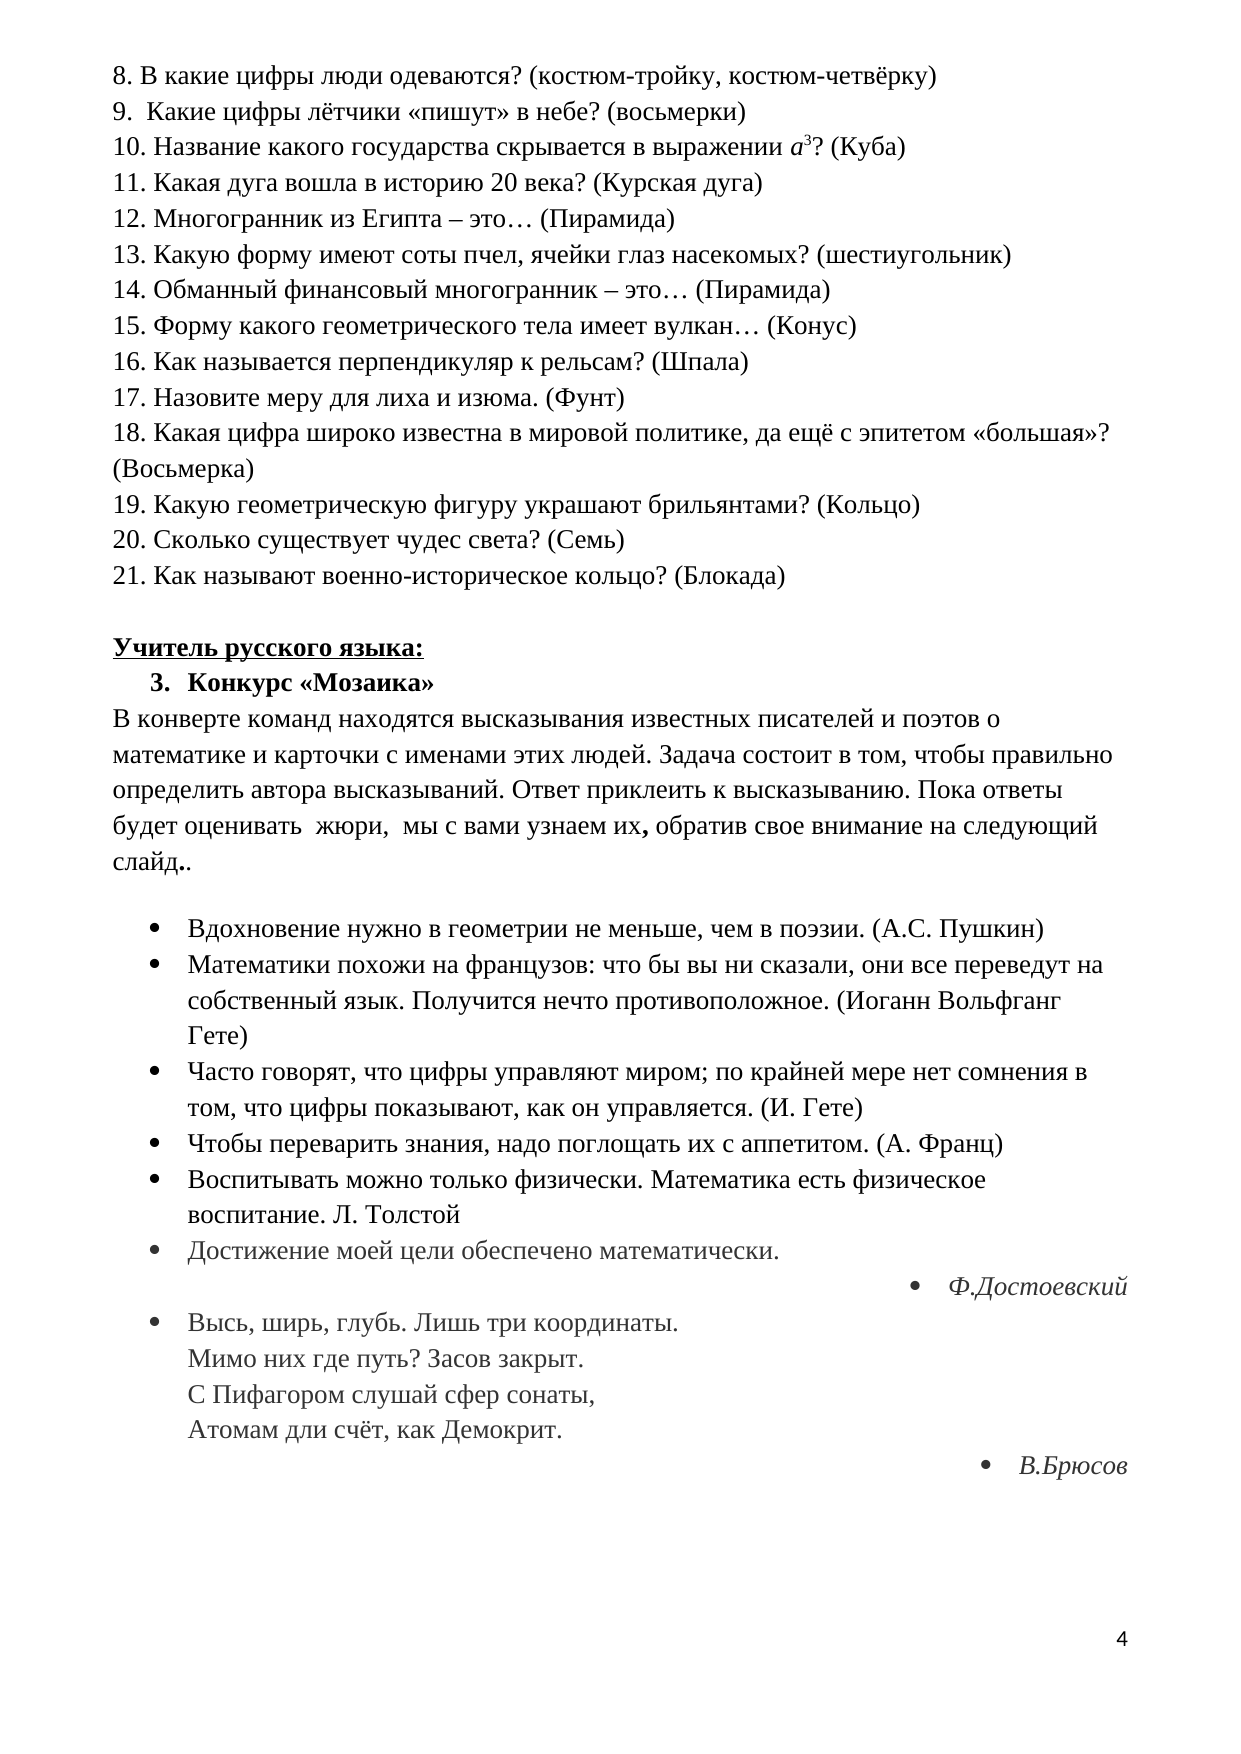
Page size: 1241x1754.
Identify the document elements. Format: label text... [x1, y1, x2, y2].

text 11. Какая дуга вошла в историю 20 века? (Курская дуга) [112, 166, 1128, 197]
list Вдохновение нужно в геометрии не меньше, чем в поэзии. (А.С. Пушкин) [150, 912, 1128, 943]
text 12. Многогранник из Египта – это… (Пирамида) [112, 202, 1128, 233]
text 19. Какую геометрическую фигуру украшают брильянтами? (Кольцо) [112, 488, 1128, 519]
list Ф.Достоевский [150, 1270, 1128, 1301]
list Высь, ширь, глубь. Лишь три координаты. Мимо них где путь? Засов закрыт. С Пифагором слушай сфер сонаты, Атомам дли счёт, как Демокрит. [150, 1306, 1128, 1444]
text 15. Форму какого геометрического тела имеет вулкан… (Конус) [112, 309, 1128, 340]
text 14. Обманный финансовый многогранник – это… (Пирамида) [112, 273, 1128, 304]
text 18. Какая цифра широко известна в мировой политике, да ещё с эпитетом «большая»? (Восьмерка) [112, 416, 1128, 483]
text 21. Как называют военно-историческое кольцо? (Блокада) [112, 559, 1128, 590]
list Достижение моей цели обеспечено математически. [150, 1234, 1128, 1266]
list Чтобы переварить знания, надо поглощать их с аппетитом. (А. Франц) [150, 1127, 1128, 1158]
text 20. Сколько существует чудес света? (Семь) [112, 523, 1128, 555]
text 8. В какие цифры люди одеваются? (костюм-тройку, костюм-четвёрку) [112, 59, 1128, 90]
list Часто говорят, что цифры управляют миром; по крайней мере нет сомнения в том, что цифры показывают, как он управляется. (И. Гете) [150, 1055, 1128, 1122]
text 13. Какую форму имеют соты пчел, ячейки глаз насекомых? (шестиугольник) [112, 238, 1128, 269]
list Конкурс «Мозаика» [150, 666, 1128, 698]
text Учитель русского языка: [112, 631, 1128, 662]
text В конверте команд находятся высказывания известных писателей и поэтов о математике и карточки с именами этих людей. Задача состоит в том, чтобы правильно определить автора высказываний. Ответ приклеить к высказыванию. Пока ответы будет оценивать жюри, мы с вами узнаем их, обратив свое внимание на следующий слайд.. [112, 702, 1128, 876]
list В.Брюсов [150, 1449, 1128, 1480]
text 17. Назовите меру для лиха и изюма. (Фунт) [112, 381, 1128, 412]
list Математики похожи на французов: что бы вы ни сказали, они все переведут на собственный язык. Получится нечто противоположное. (Иоганн Вольфганг Гете) [150, 948, 1128, 1051]
text 9. Какие цифры лётчики «пишут» в небе? (восьмерки) [112, 95, 1128, 126]
list Воспитывать можно только физически. Математика есть физическое воспитание. Л. Толстой [150, 1163, 1128, 1230]
text 16. Как называется перпендикуляр к рельсам? (Шпала) [112, 345, 1128, 376]
text 10. Название какого государства скрывается в выражении a3? (Куба) [112, 131, 1128, 162]
